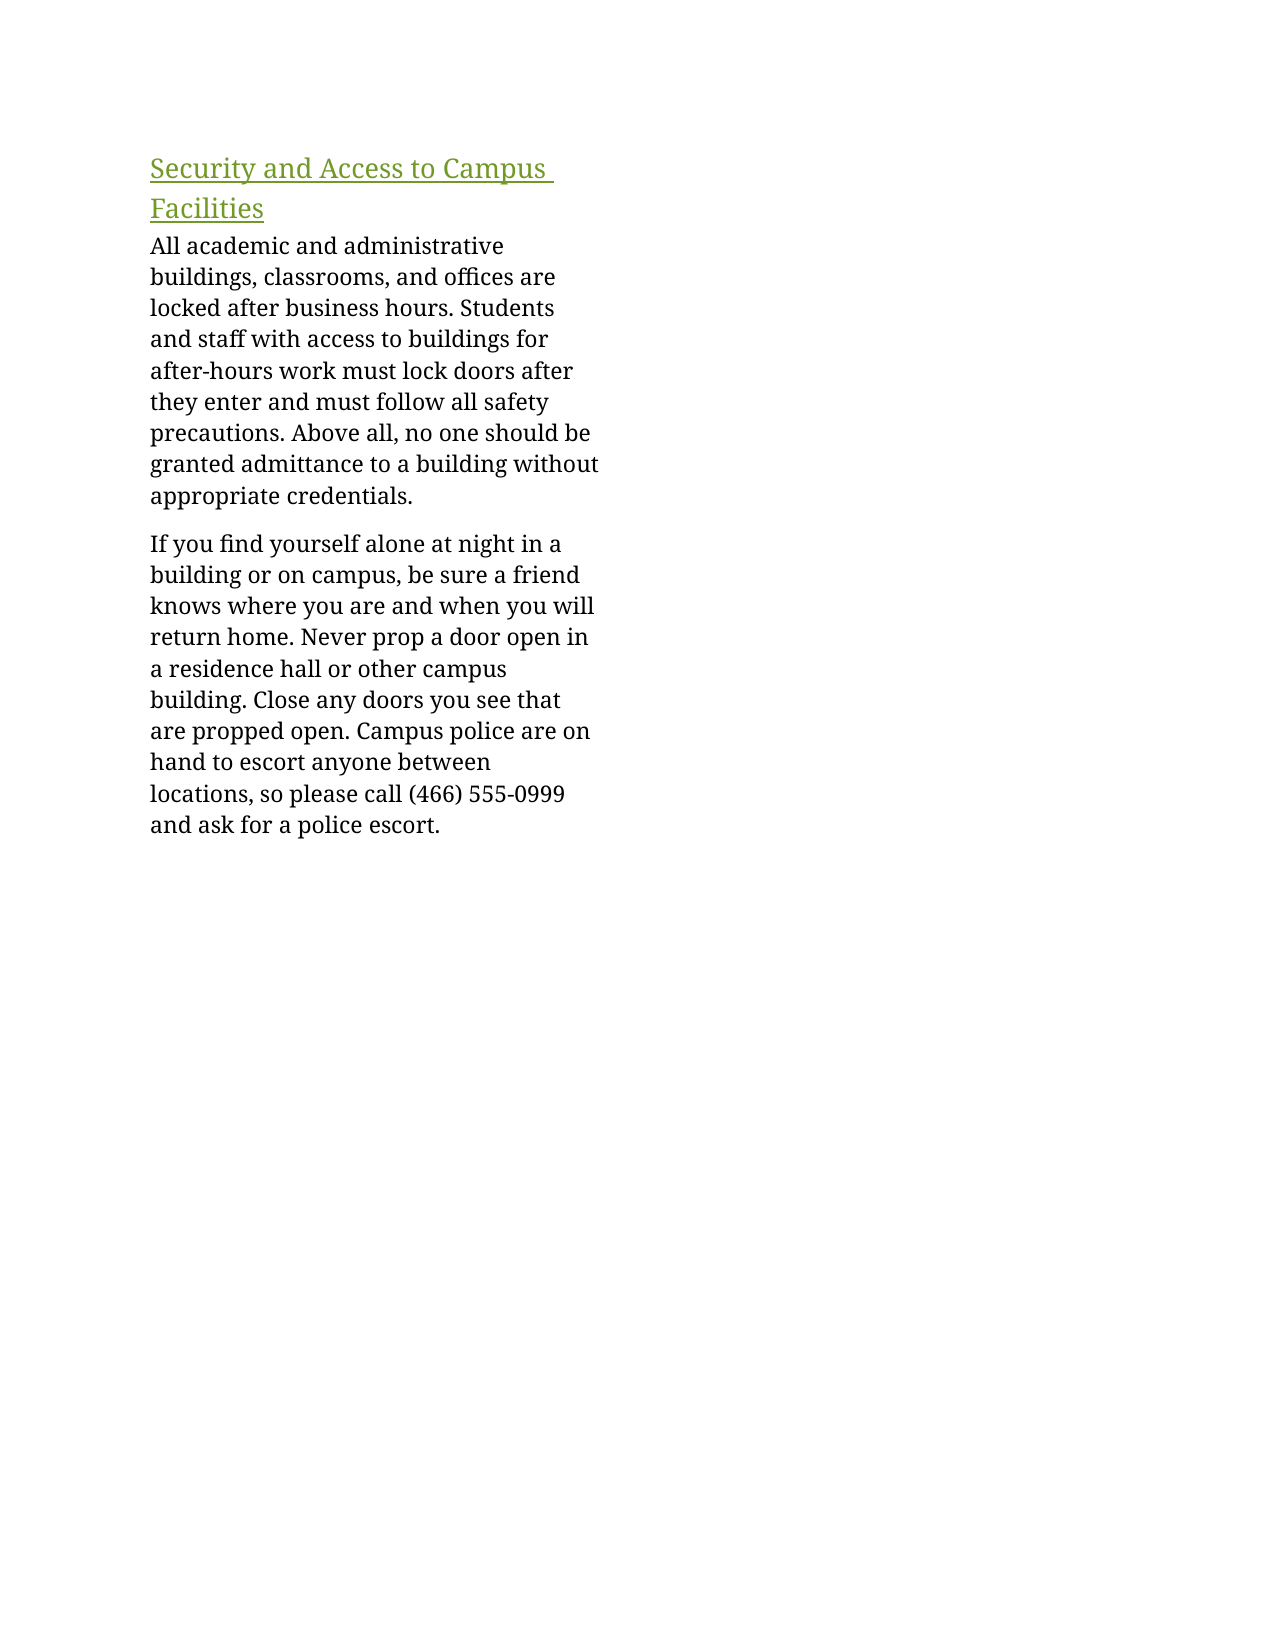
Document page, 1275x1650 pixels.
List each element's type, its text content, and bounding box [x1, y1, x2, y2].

text If you find yourself alone at night in a building or on campus, be sure a friend knows where you are and when you will return home. Never prop a door open in a residence hall or other campus building. Close any doors you see that are propped open. Campus police are on hand to escort anyone between locations, so please call (466) 555-0999 and ask for a police escort. [150, 527, 600, 840]
subtitle Security and Access to Campus Facilities [150, 150, 600, 227]
text All academic and administrative buildings, classrooms, and offices are locked after business hours. Students and staff with access to buildings for after-hours work must lock doors after they enter and must follow all safety precautions. Above all, no one should be granted admittance to a building without appropriate credentials. [150, 229, 600, 511]
